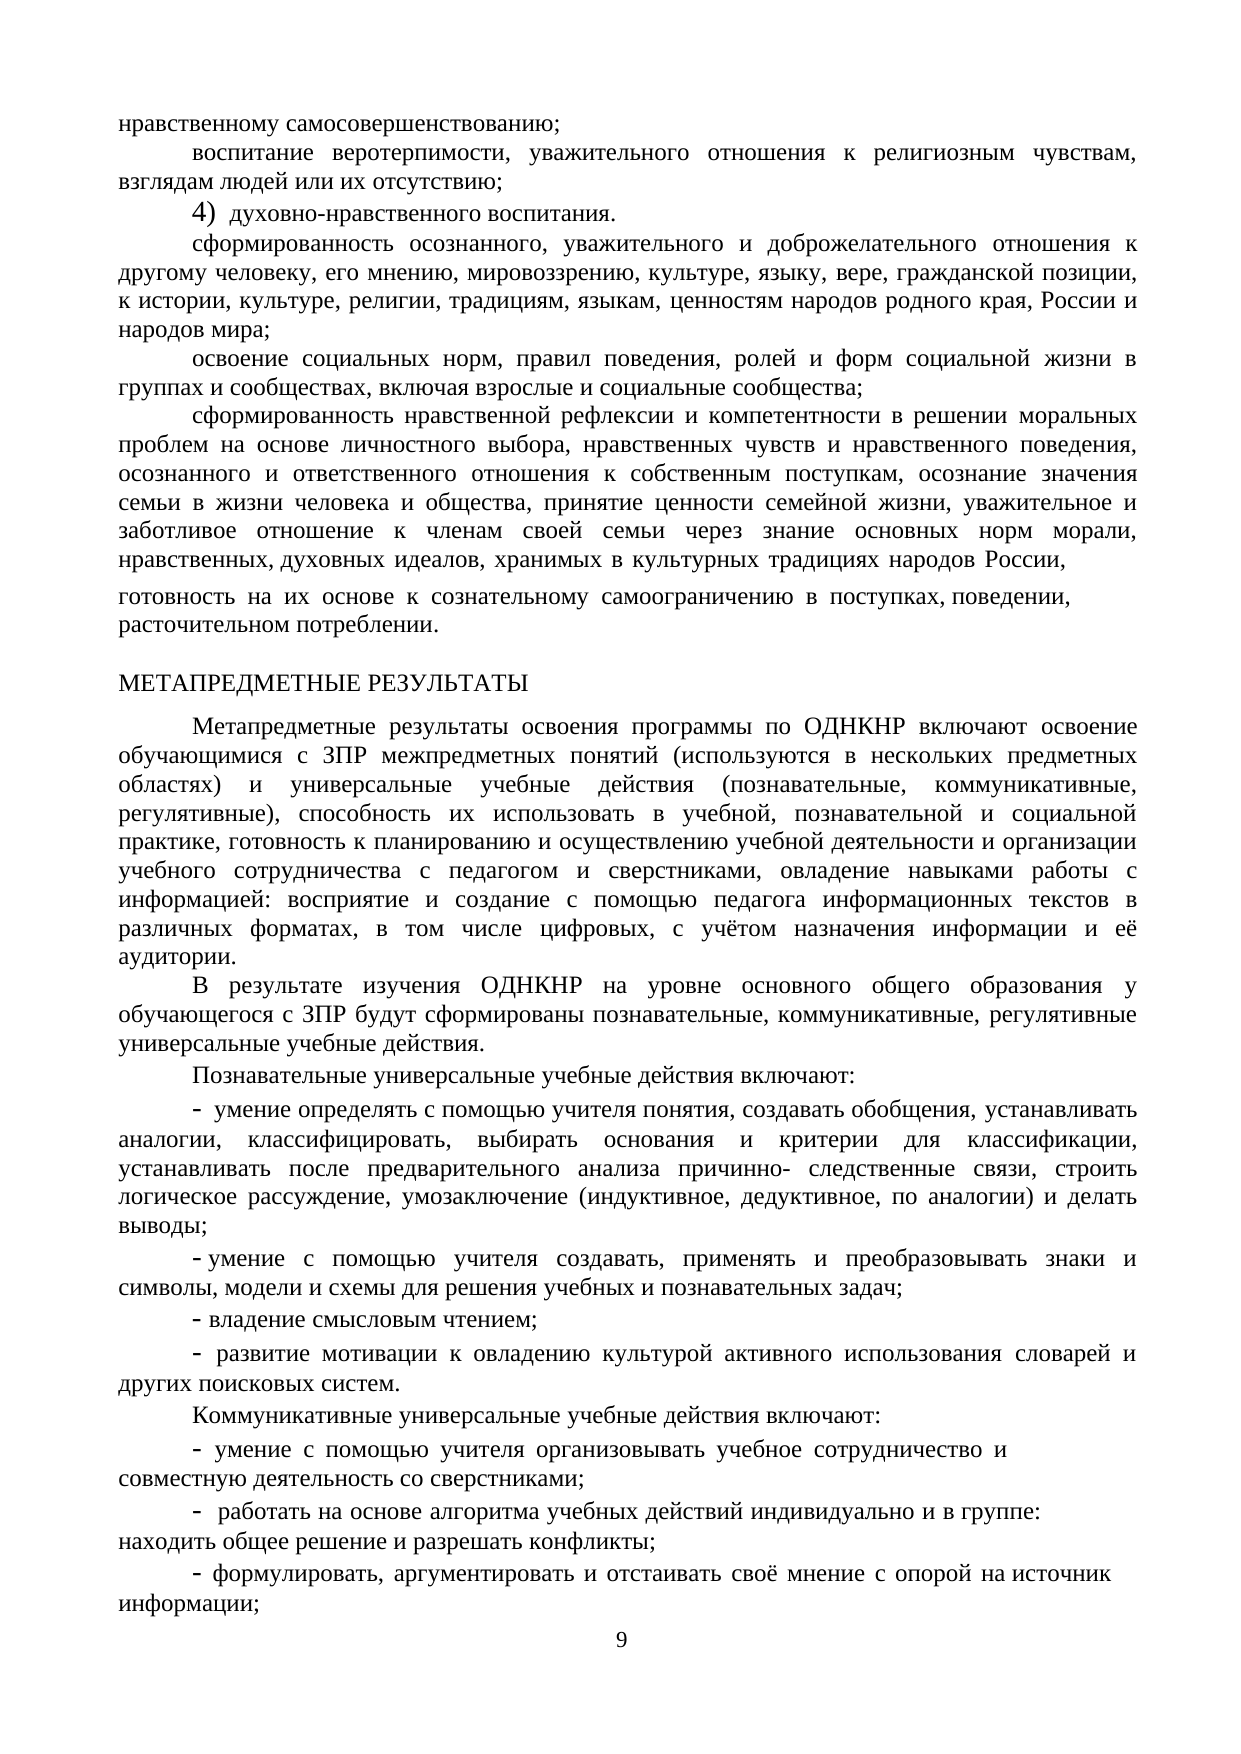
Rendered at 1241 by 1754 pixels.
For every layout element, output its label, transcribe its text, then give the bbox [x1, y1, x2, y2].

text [118, 108, 1137, 137]
text Коммуникативные универсальные учебные действия включают: [192, 1396, 1165, 1430]
text сформированность нравственной рефлексии и компетентности в решении моральных проблем на основе личностного выбора, нравственных чувств и нравственного поведения, осознанного и ответственного отношения к собственным поступкам, осознание значения семьи в жизни человека и общества, принятие ценности семейной жизни, уважительное и заботливое отношение к членам своей семьи через знание основных норм морали, нравственных, духовных идеалов, хранимых в культурных традициях народов России, [118, 401, 1137, 573]
text готовность на их основе к сознательному самоограничению в поступках, поведении, расточительном потреблении. [118, 581, 1165, 638]
text Метапредметные результаты освоения программы по ОДНКНР включают освоение обучающимися с ЗПР межпредметных понятий (используются в нескольких предметных областях) и универсальные учебные действия (познавательные, коммуникативные, регулятивные), способность их использовать в учебной, познавательной и социальной практике, готовность к планированию и осуществлению учебной деятельности и организации учебного сотрудничества с педагогом и сверстниками, овладение навыками работы с информацией: восприятие и создание с помощью педагога информационных текстов в различных форматах, в том числе цифровых, с учётом назначения информации и её аудитории. [118, 711, 1137, 970]
list духовно-нравственного воспитания. [192, 194, 1165, 228]
list формулировать, аргументировать и отстаивать своё мнение с опорой на источник информации; [118, 1554, 1136, 1617]
text освоение социальных норм, правил поведения, ролей и форм социальной жизни в группах и сообществах, включая взрослые и социальные сообщества; [118, 343, 1136, 401]
text МЕТАПРЕДМЕТНЫЕ РЕЗУЛЬТАТЫ [118, 668, 1165, 697]
list владение смысловым чтением; [192, 1301, 1165, 1334]
list умение с помощью учителя организовывать учебное сотрудничество и совместную деятельность со сверстниками; [118, 1430, 1136, 1492]
text Познавательные универсальные учебные действия включают: [192, 1057, 1165, 1090]
text воспитание веротерпимости, уважительного отношения к религиозным чувствам, взглядам людей или их отсутствию; [118, 137, 1137, 194]
text сформированность осознанного, уважительного и доброжелательного отношения к другому человеку, его мнению, мировоззрению, культуре, языку, вере, гражданской позиции, к истории, культуре, религии, традициям, языкам, ценностям народов родного края, России и народов мира; [118, 228, 1137, 343]
list умение определять с помощью учителя понятия, создавать обобщения, устанавливать аналогии, классифицировать, выбирать основания и критерии для классификации, устанавливать после предварительного анализа причинно- следственные связи, строить логическое рассуждение, умозаключение (индуктивное, дедуктивное, по аналогии) и делать выводы; [118, 1090, 1137, 1239]
list работать на основе алгоритма учебных действий индивидуально и в группе: находить общее решение и разрешать конфликты; [118, 1492, 1137, 1554]
text В результате изучения ОДНКНР на уровне основного общего образования у обучающегося с ЗПР будут сформированы познавательные, коммуникативные, регулятивные универсальные учебные действия. [118, 970, 1137, 1057]
list развитие мотивации к овладению культурой активного использования словарей и других поисковых систем. [118, 1334, 1136, 1396]
list умение с помощью учителя создавать, применять и преобразовывать знаки и символы, модели и схемы для решения учебных и познавательных задач; [118, 1239, 1137, 1301]
